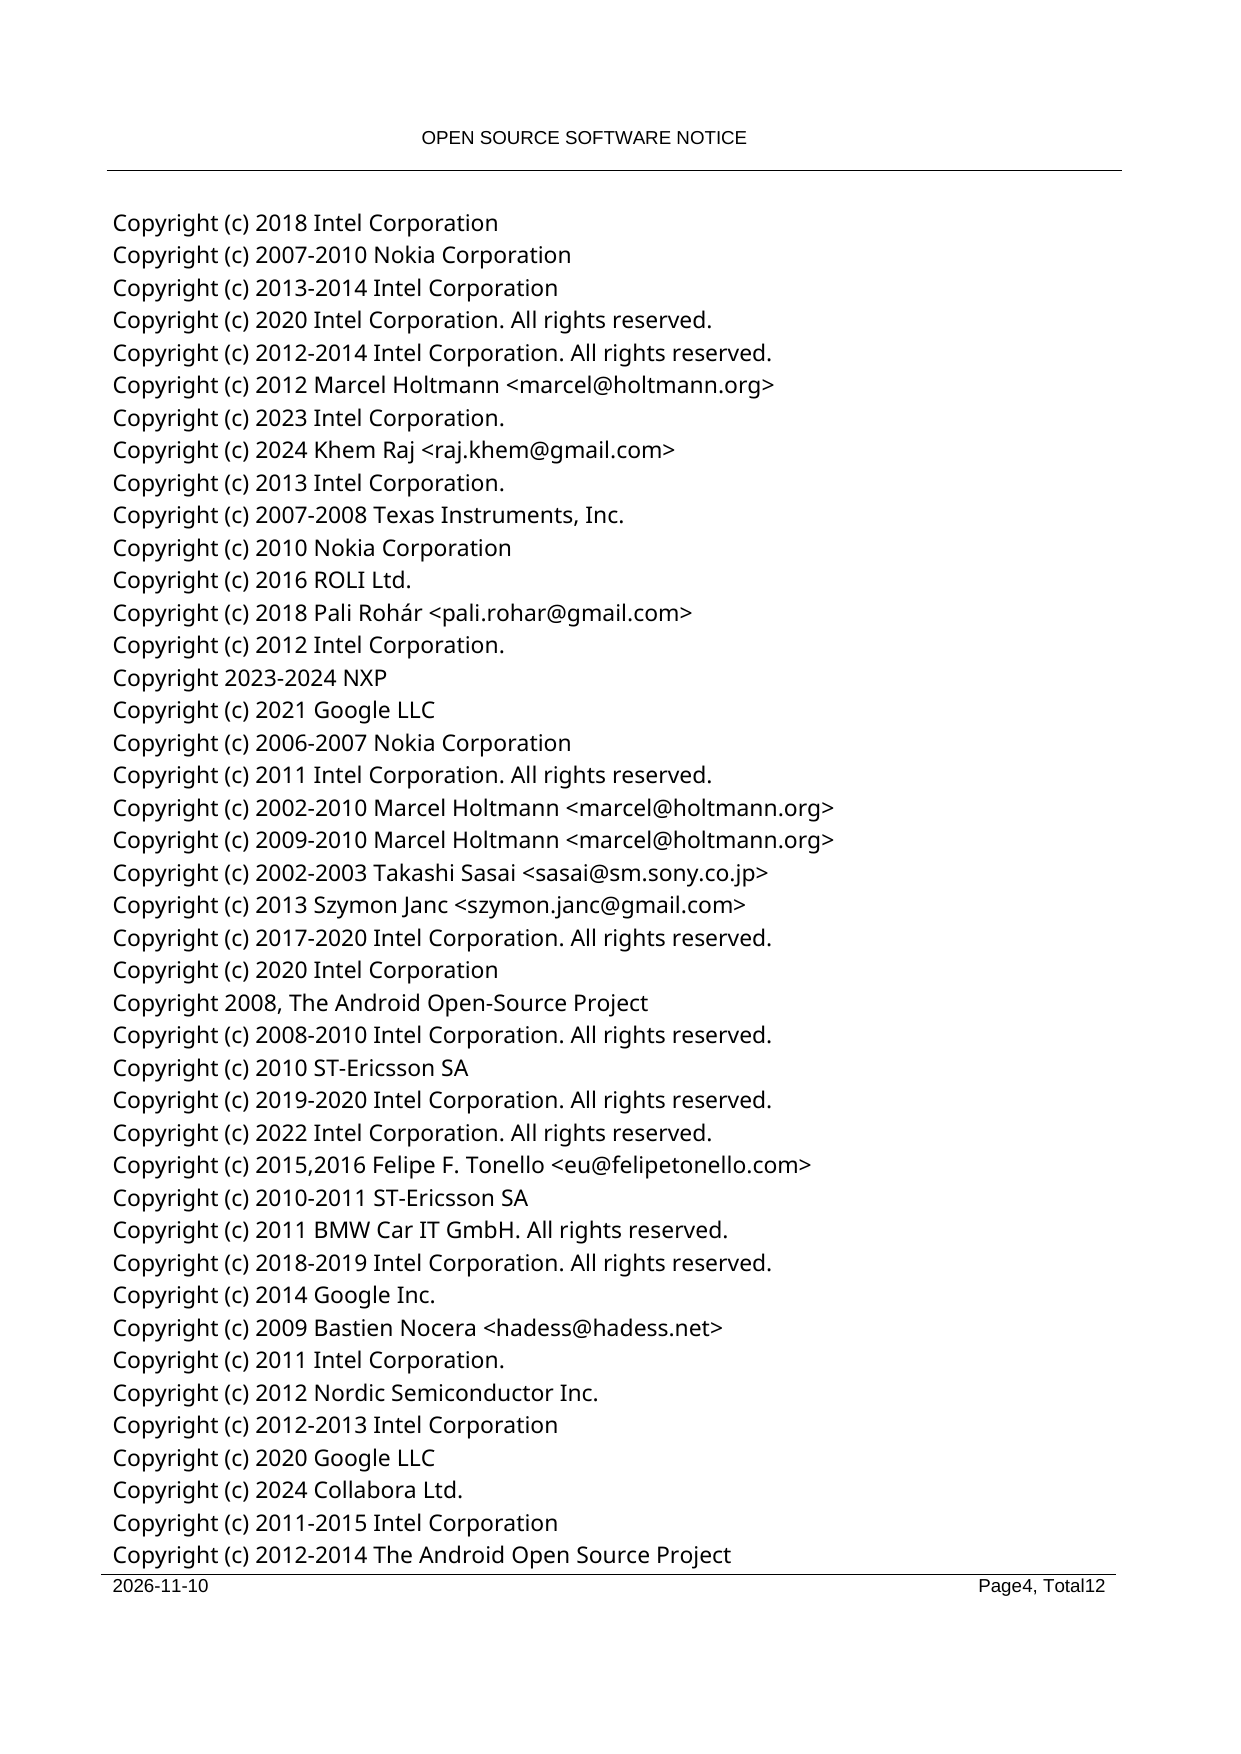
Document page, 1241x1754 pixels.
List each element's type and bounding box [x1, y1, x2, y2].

text [112, 206, 1128, 1571]
